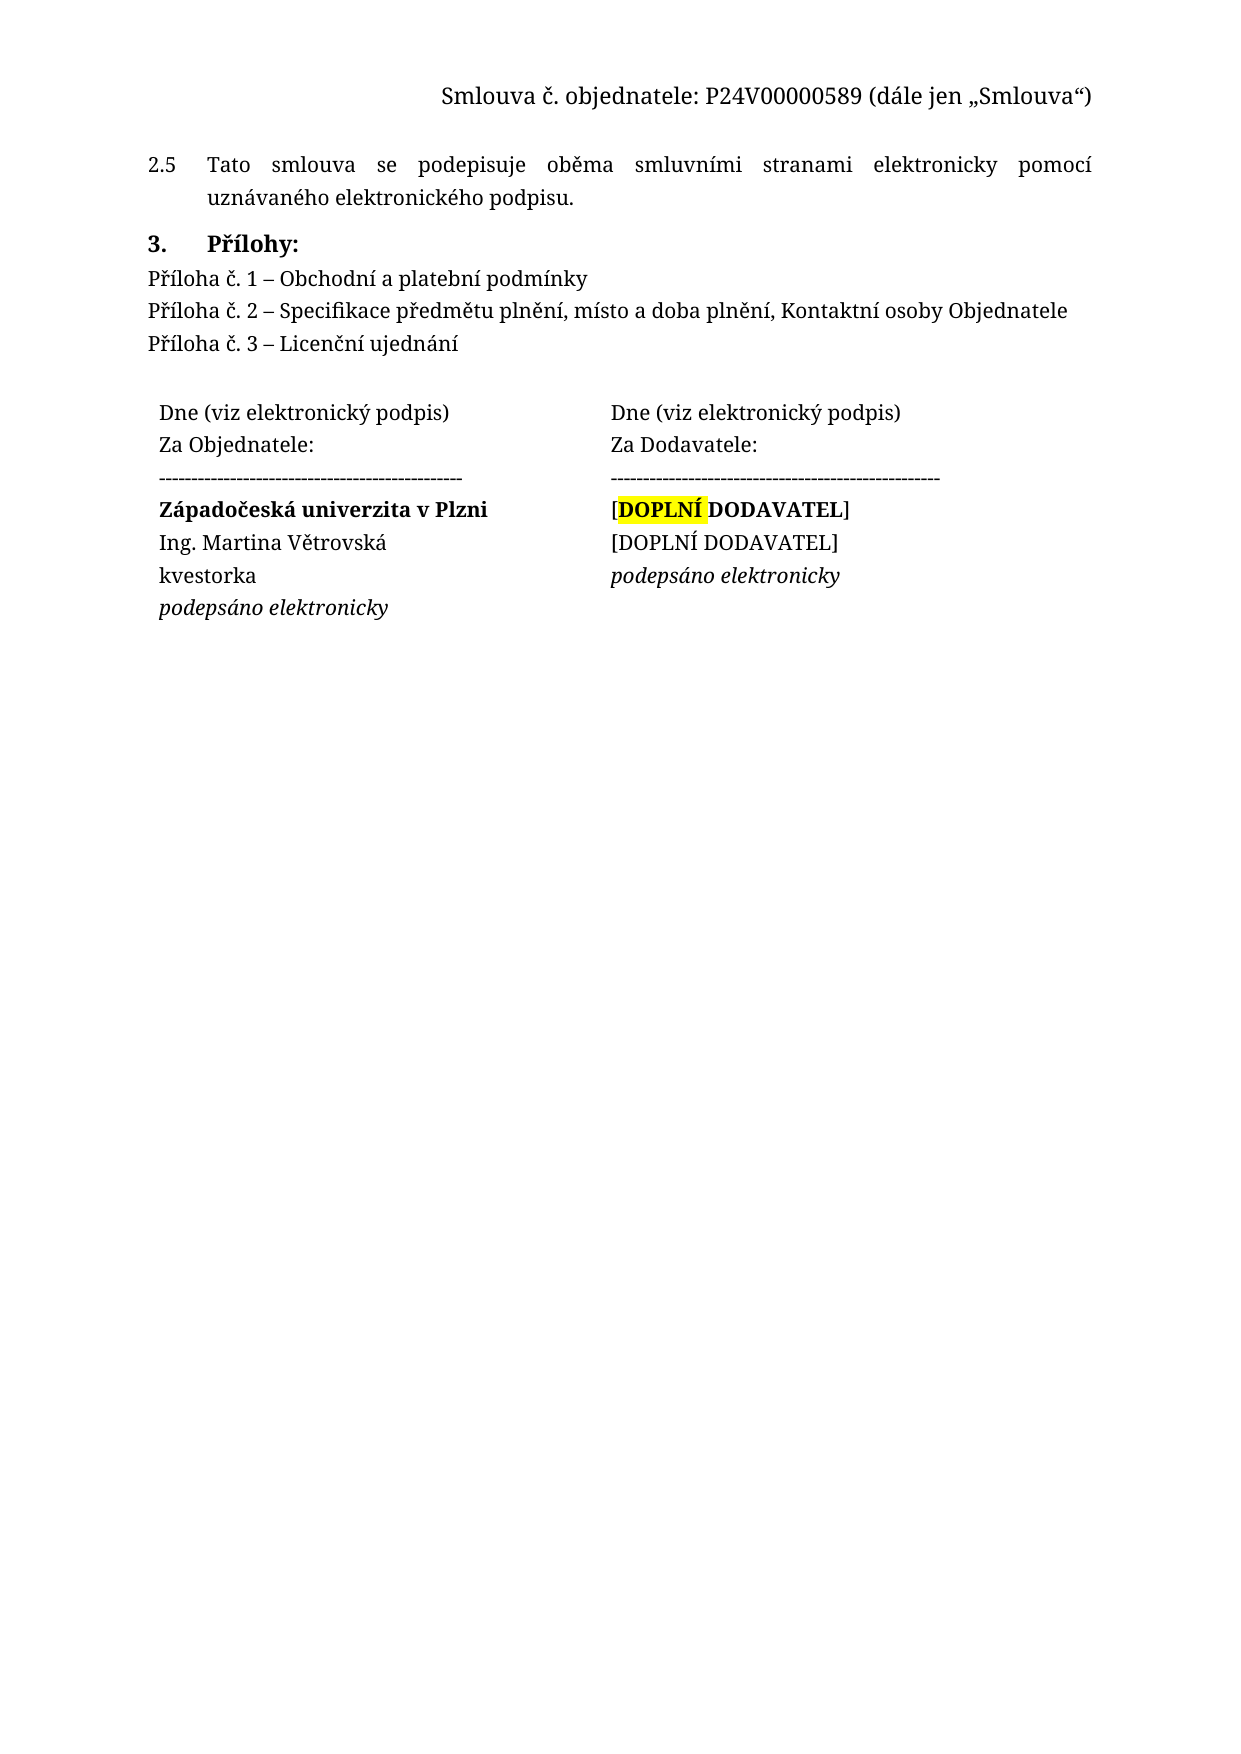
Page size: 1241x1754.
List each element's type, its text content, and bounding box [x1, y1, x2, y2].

list Přílohy: [148, 228, 1092, 259]
table_header Dne (viz elektronický podpis) Za Dodavatele: --------------------------------------------------- [DOPLNÍ DODAVATEL] [DOPLNÍ DODAVATEL] podepsáno elektronicky [599, 398, 1051, 626]
list Tato smlouva se podepisuje oběma smluvními stranami elektronicky pomocí uznávaného elektronického podpisu. [148, 150, 1092, 211]
table_header Dne (viz elektronický podpis) Za Objednatele: ----------------------------------------------- Západočeská univerzita v Plzni Ing. Martina Větrovská kvestorka podepsáno elektronicky [148, 398, 599, 626]
text Příloha č. 3 – Licenční ujednání [148, 329, 1092, 358]
text Příloha č. 2 – Specifikace předmětu plnění, místo a doba plnění, Kontaktní osoby Objednatele [148, 297, 1092, 325]
text Příloha č. 1 – Obchodní a platební podmínky [148, 264, 1092, 292]
